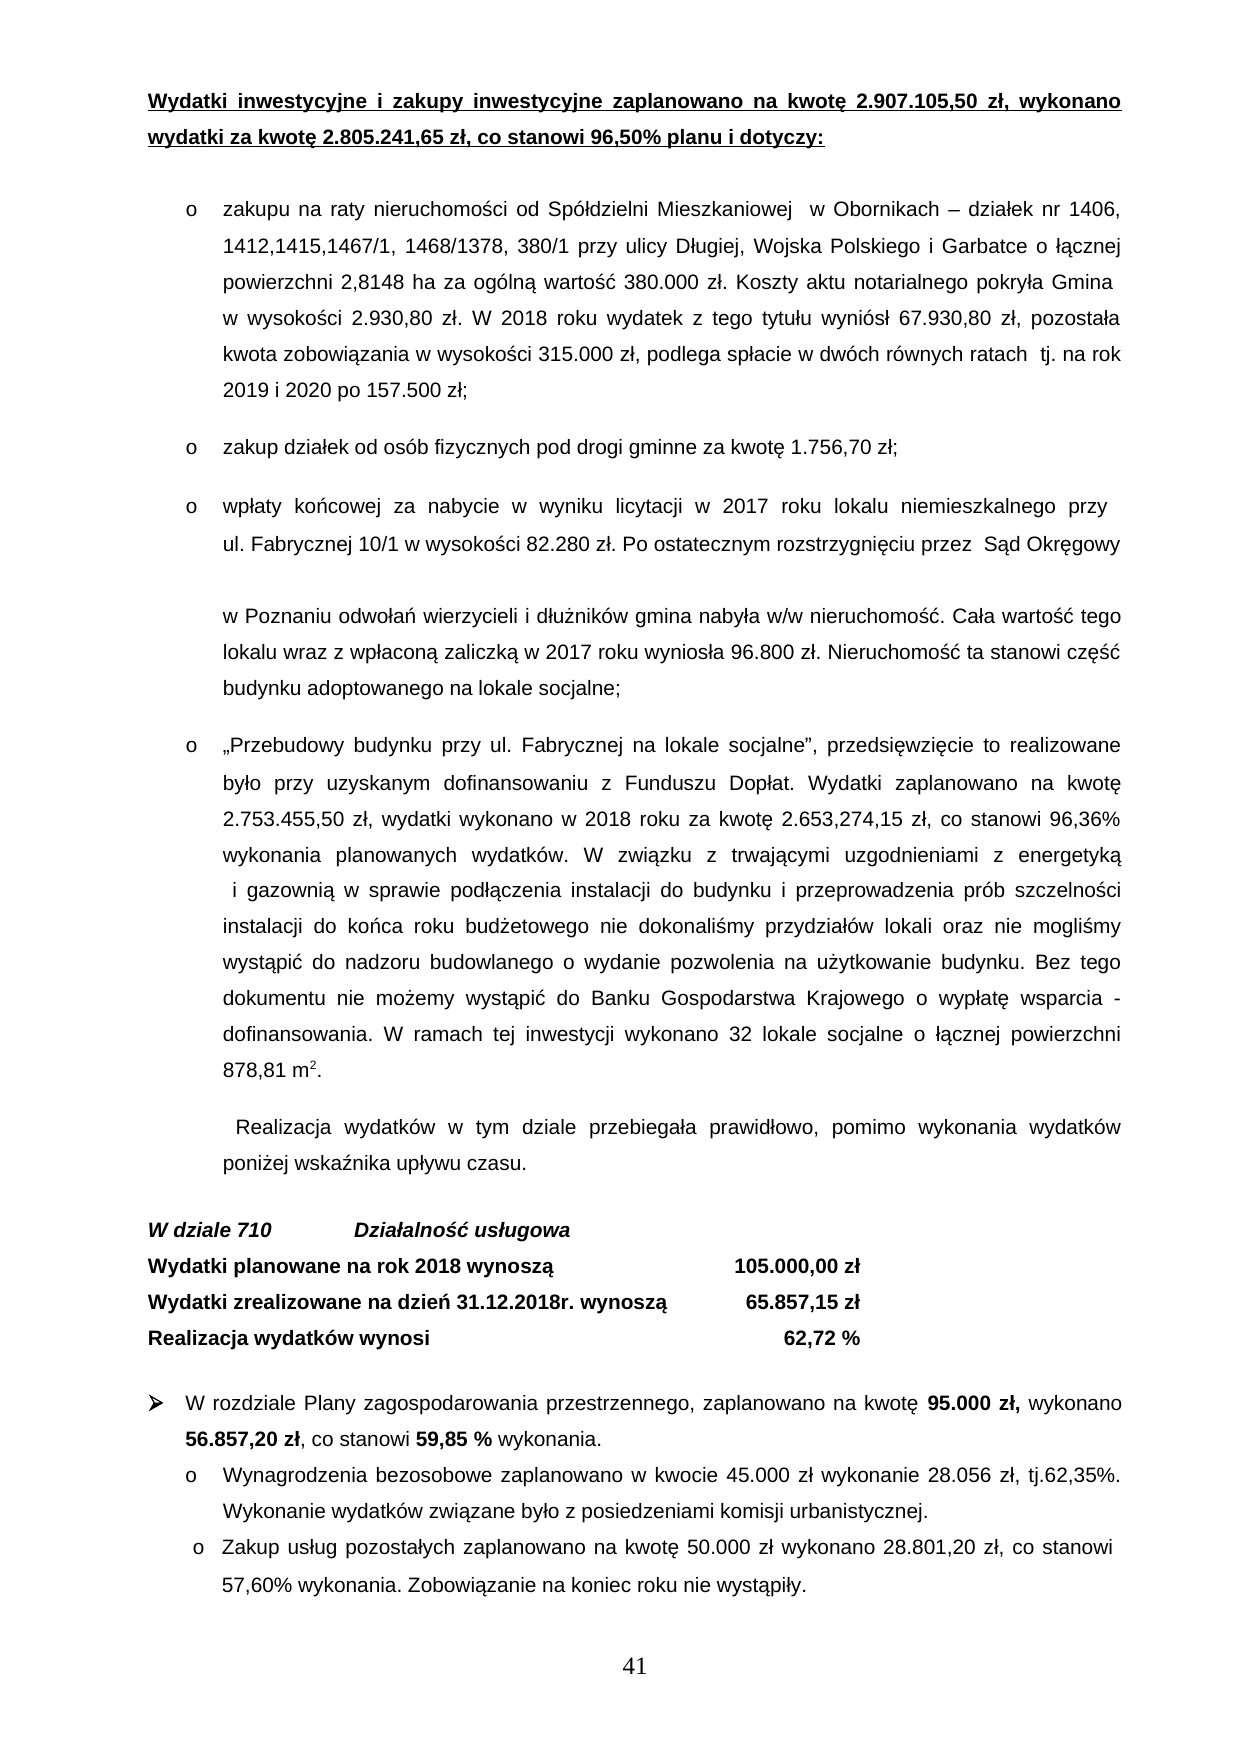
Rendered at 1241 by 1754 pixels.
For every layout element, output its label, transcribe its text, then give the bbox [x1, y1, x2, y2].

text W dziale 710 Działalność usługowa [148, 1218, 1122, 1242]
text Wydatki zrealizowane na dzień 31.12.2018r. wynoszą 65.857,15 zł [148, 1290, 1122, 1314]
list zakupu na raty nieruchomości od Spółdzielni Mieszkaniowej w Obornikach – działek nr 1406, 1412,1415,1467/1, 1468/1378, 380/1 przy ulicy Długiej, Wojska Polskiego i Garbatce o łącznej powierzchni 2,8148 ha za ogólną wartość 380.000 zł. Koszty aktu notarialnego pokryła Gmina w wysokości 2.930,80 zł. W 2018 roku wydatek z tego tytułu wyniósł 67.930,80 zł, pozostała kwota zobowiązania w wysokości 315.000 zł, podlega spłacie w dwóch równych ratach tj. na rok 2019 i 2020 po 157.500 zł; [185, 196, 1122, 402]
list wpłaty końcowej za nabycie w wyniku licytacji w 2017 roku lokalu niemieszkalnego przy ul. Fabrycznej 10/1 w wysokości 82.280 zł. Po ostatecznym rozstrzygnięciu przez Sąd Okręgowy w Poznaniu odwołań wierzycieli i dłużników gmina nabyła w/w nieruchomość. Cała wartość tego lokalu wraz z wpłaconą zaliczką w 2017 roku wyniosła 96.800 zł. Nieruchomość ta stanowi część budynku adoptowanego na lokale socjalne; [185, 494, 1122, 700]
text Wydatki inwestycyjne i zakupy inwestycyjne zaplanowano na kwotę 2.907.105,50 zł, wykonano wydatki za kwotę 2.805.241,65 zł, co stanowi 96,50% planu i dotyczy: [148, 89, 1122, 110]
list Wynagrodzenia bezosobowe zaplanowano w kwocie 45.000 zł wykonanie 28.056 zł, tj.62,35%. Wykonanie wydatków związane było z posiedzeniami komisji urbanistycznej. [185, 1463, 1122, 1523]
text Wydatki inwestycyjne i zakupy inwestycyjne zaplanowano na kwotę 2.907.105,50 zł, wykonano wydatki za kwotę 2.805.241,65 zł, co stanowi 96,50% planu i dotyczy: [148, 111, 1122, 148]
list Zakup usług pozostałych zaplanowano na kwotę 50.000 zł wykonano 28.801,20 zł, co stanowi 57,60% wykonania. Zobowiązanie na koniec roku nie wystąpiły. [192, 1534, 1122, 1596]
list W rozdziale Plany zagospodarowania przestrzennego, zaplanowano na kwotę 95.000 zł, wykonano 56.857,20 zł, co stanowi 59,85 % wykonania. [148, 1391, 1122, 1451]
list zakup działek od osób fizycznych pod drogi gminne za kwotę 1.756,70 zł; [185, 435, 1122, 461]
text Wydatki planowane na rok 2018 wynoszą 105.000,00 zł [148, 1254, 1122, 1278]
text Realizacja wydatków wynosi 62,72 % [148, 1326, 1122, 1350]
list Realizacja wydatków w tym dziale przebiegała prawidłowo, pomimo wykonania wydatków poniżej wskaźnika upływu czasu. [223, 1115, 1122, 1175]
list „Przebudowy budynku przy ul. Fabrycznej na lokale socjalne”, przedsięwzięcie to realizowane było przy uzyskanym dofinansowaniu z Funduszu Dopłat. Wydatki zaplanowano na kwotę 2.753.455,50 zł, wydatki wykonano w 2018 roku za kwotę 2.653,274,15 zł, co stanowi 96,36% wykonania planowanych wydatków. W związku z trwającymi uzgodnieniami z energetyką i gazownią w sprawie podłączenia instalacji do budynku i przeprowadzenia prób szczelności instalacji do końca roku budżetowego nie dokonaliśmy przydziałów lokali oraz nie mogliśmy wystąpić do nadzoru budowlanego o wydanie pozwolenia na użytkowanie budynku. Bez tego dokumentu nie możemy wystąpić do Banku Gospodarstwa Krajowego o wypłatę wsparcia - dofinansowania. W ramach tej inwestycji wykonano 32 lokale socjalne o łącznej powierzchni 878,81 m2. [185, 733, 1122, 1082]
